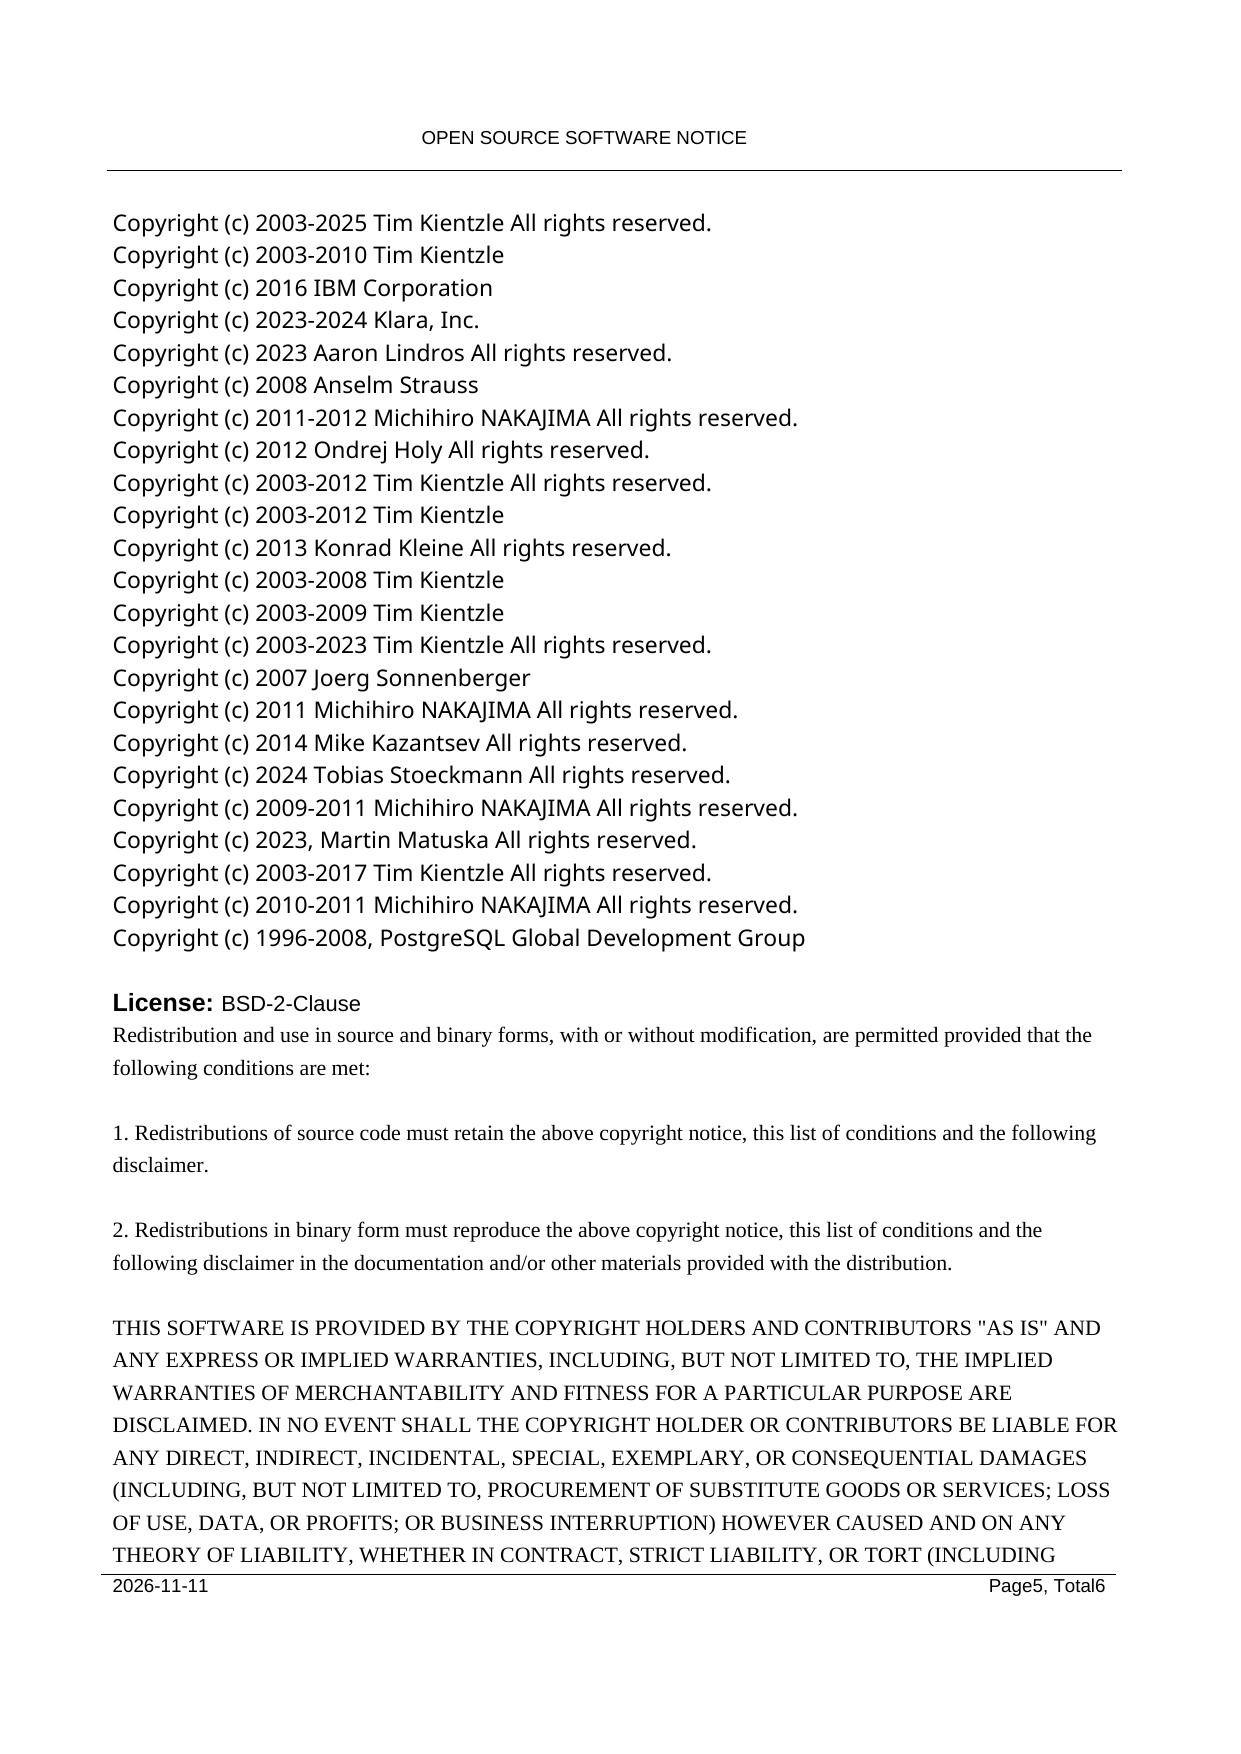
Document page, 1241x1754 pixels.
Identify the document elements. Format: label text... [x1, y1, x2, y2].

text License: BSD-2-Clause [112, 986, 1128, 1019]
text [112, 206, 1128, 986]
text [112, 1019, 1128, 1571]
